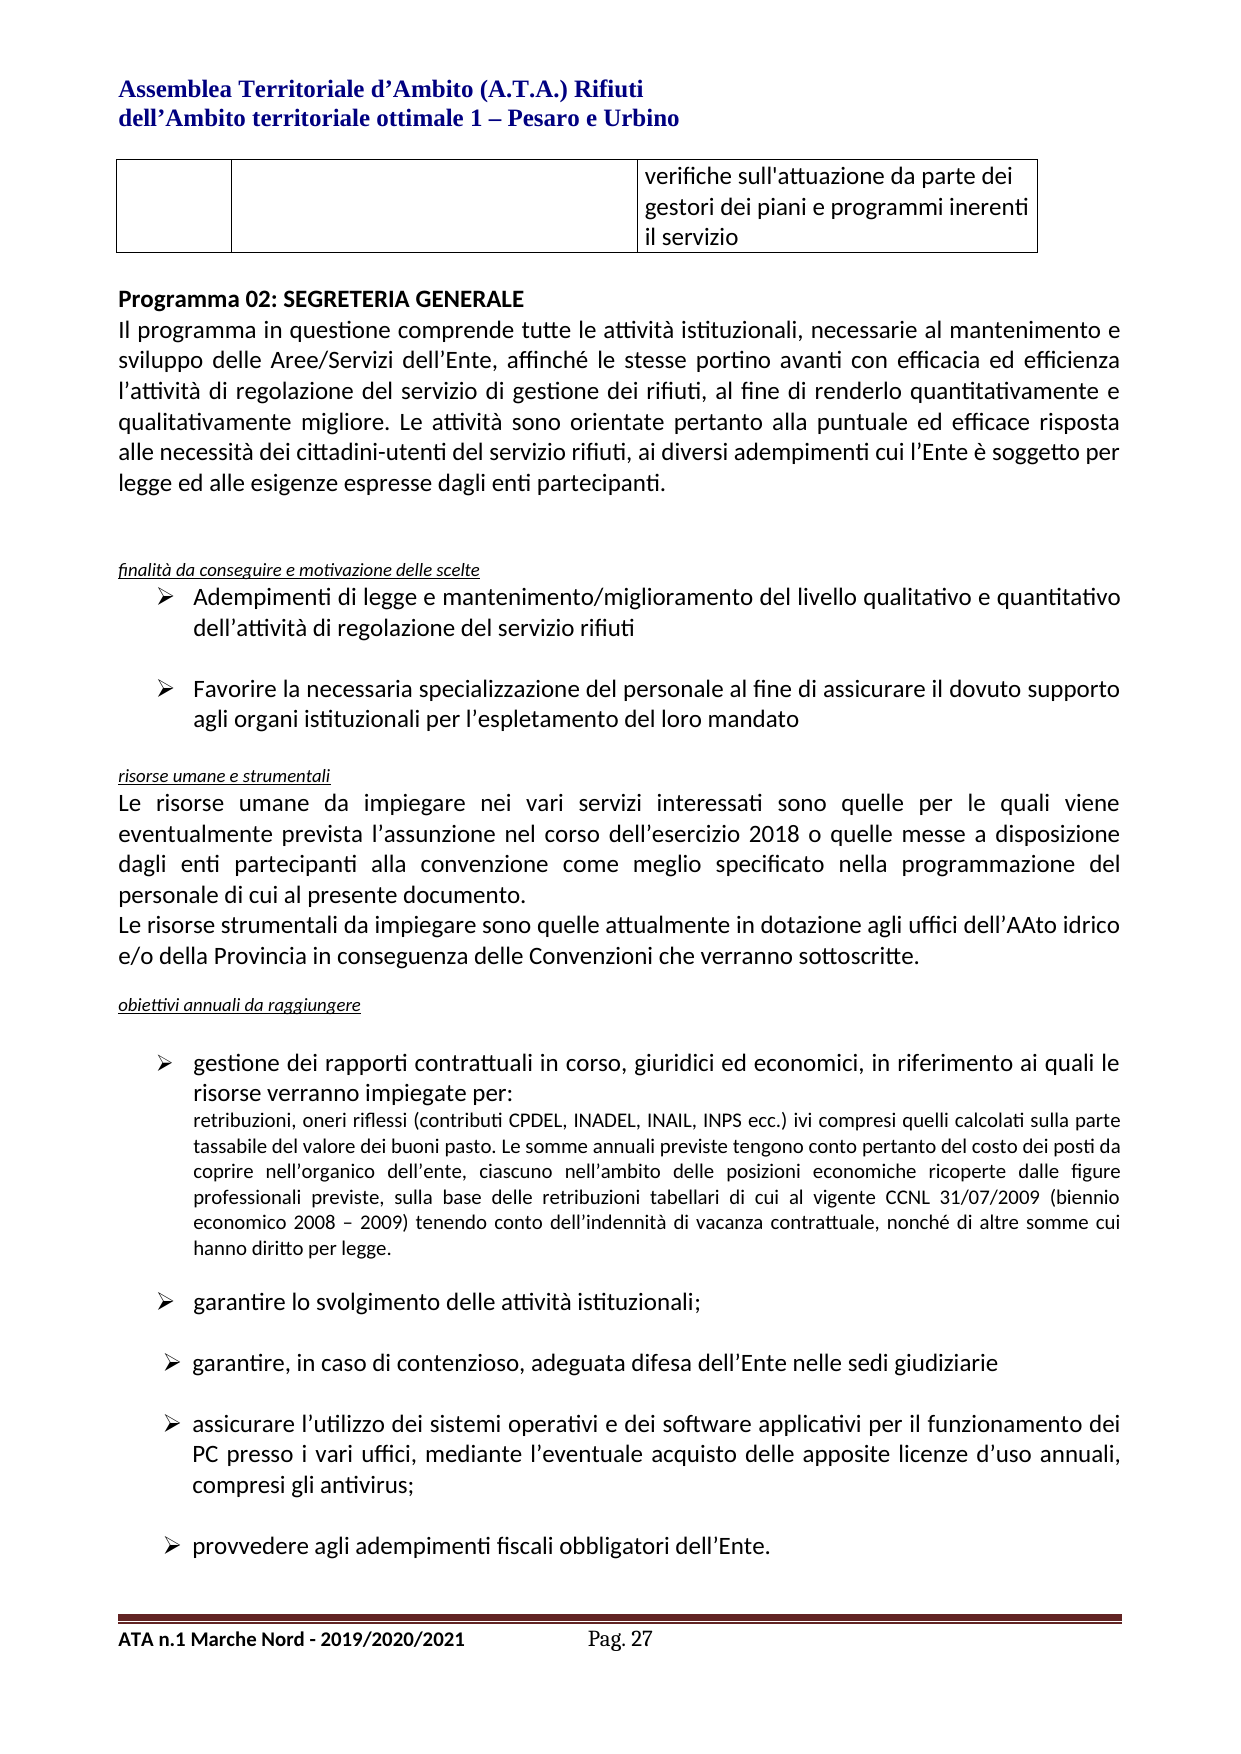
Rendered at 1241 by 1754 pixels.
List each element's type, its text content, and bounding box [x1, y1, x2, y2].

list Favorire la necessaria specializzazione del personale al fine di assicurare il dovuto supporto agli organi istituzionali per l’espletamento del loro mandato [156, 673, 1122, 734]
list risorse umane e strumentali [118, 764, 1122, 787]
text garantire, in caso di contenzioso, adeguata difesa dell’Ente nelle sedi giudiziarie [162, 1347, 1122, 1377]
table_cell verifiche sull'attuazione da parte dei gestori dei piani e programmi inerenti il servizio [638, 160, 1037, 252]
list finalità da conseguire e motivazione delle scelte [118, 558, 1122, 581]
list Adempimenti di legge e mantenimento/miglioramento del livello qualitativo e quantitativo dell’attività di regolazione del servizio rifiuti [156, 581, 1122, 642]
list garantire lo svolgimento delle attività istituzionali; [156, 1286, 1122, 1316]
list Le risorse umane da impiegare nei vari servizi interessati sono quelle per le quali viene eventualmente prevista l’assunzione nel corso dell’esercizio 2018 o quelle messe a disposizione dagli enti partecipanti alla convenzione come meglio specificato nella programmazione del personale di cui al presente documento. [118, 787, 1122, 909]
text provvedere agli adempimenti fiscali obbligatori dell’Ente. [162, 1530, 1122, 1560]
text assicurare l’utilizzo dei sistemi operativi e dei software applicativi per il funzionamento dei PC presso i vari uffici, mediante l’eventuale acquisto delle apposite licenze d’uso annuali, compresi gli antivirus; [162, 1408, 1122, 1499]
list obiettivi annuali da raggiungere [118, 993, 1122, 1016]
list Il programma in questione comprende tutte le attività istituzionali, necessarie al mantenimento e sviluppo delle Aree/Servizi dell’Ente, affinché le stesse portino avanti con efficacia ed efficienza l’attività di regolazione del servizio di gestione dei rifiuti, al fine di renderlo quantitativamente e qualitativamente migliore. Le attività sono orientate pertanto alla puntuale ed efficace risposta alle necessità dei cittadini-utenti del servizio rifiuti, ai diversi adempimenti cui l’Ente è soggetto per legge ed alle esigenze espresse dagli enti partecipanti. [118, 314, 1122, 497]
list Le risorse strumentali da impiegare sono quelle attualmente in dotazione agli uffici dell’AAto idrico e/o della Provincia in conseguenza delle Convenzioni che verranno sottoscritte. [118, 909, 1122, 970]
list gestione dei rapporti contrattuali in corso, giuridici ed economici, in riferimento ai quali le risorse verranno impiegate per: [156, 1047, 1122, 1108]
list Programma 02: SEGRETERIA GENERALE [118, 283, 1122, 314]
list retribuzioni, oneri riflessi (contributi CPDEL, INADEL, INAIL, INPS ecc.) ivi compresi quelli calcolati sulla parte tassabile del valore dei buoni pasto. Le somme annuali previste tengono conto pertanto del costo dei posti da coprire nell’organico dell’ente, ciascuno nell’ambito delle posizioni economiche ricoperte dalle figure professionali previste, sulla base delle retribuzioni tabellari di cui al vigente CCNL 31/07/2009 (biennio economico 2008 – 2009) tenendo conto dell’indennità di vacanza contrattuale, nonché di altre somme cui hanno diritto per legge. [193, 1108, 1122, 1260]
